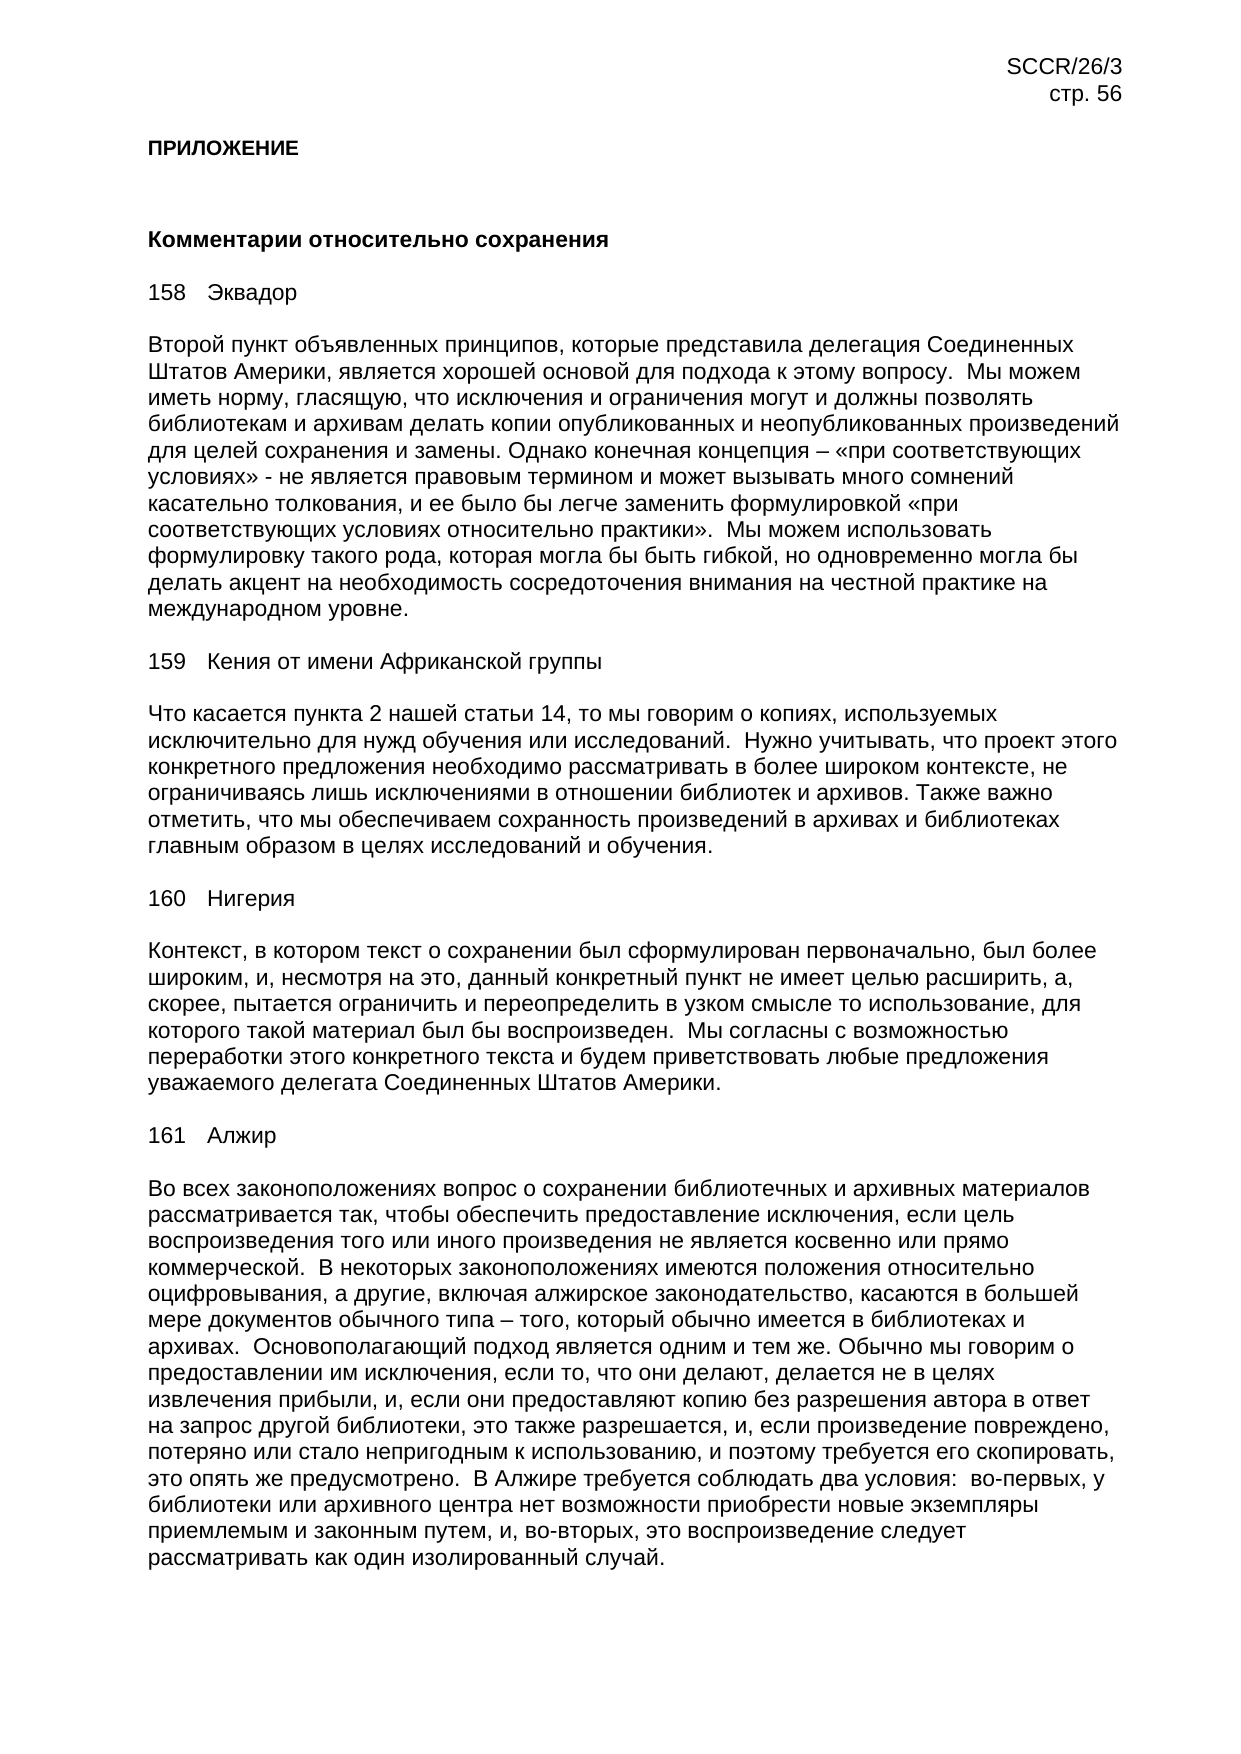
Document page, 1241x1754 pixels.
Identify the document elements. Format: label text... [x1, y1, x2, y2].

text Эквадор [148, 279, 1122, 305]
list Комментарии относительно сохранения [148, 226, 1122, 252]
text Второй пункт объявленных принципов, которые представила делегация Соединенных Штатов Америки, является хорошей основой для подхода к этому вопросу. Мы можем иметь норму, гласящую, что исключения и ограничения могут и должны позволять библиотекам и архивам делать копии опубликованных и неопубликованных произведений для целей сохранения и замены. Однако конечная концепция – «при соответствующих условиях» - не является правовым термином и может вызывать много сомнений касательно толкования, и ее было бы легче заменить формулировкой «при соответствующих условиях относительно практики». Мы можем использовать формулировку такого рода, которая могла бы быть гибкой, но одновременно могла бы делать акцент на необходимость сосредоточения внимания на честной практике на международном уровне. [148, 331, 1122, 621]
text Во всех законоположениях вопрос о сохранении библиотечных и архивных материалов рассматривается так, чтобы обеспечить предоставление исключения, если цель воспроизведения того или иного произведения не является косвенно или прямо коммерческой. В некоторых законоположениях имеются положения относительно оцифровывания, а другие, включая алжирское законодательство, касаются в большей мере документов обычного типа – того, который обычно имеется в библиотеках и архивах. Основополагающий подход является одним и тем же. Обычно мы говорим о предоставлении им исключения, если то, что они делают, делается не в целях извлечения прибыли, и, если они предоставляют копию без разрешения автора в ответ на запрос другой библиотеки, это также разрешается, и, если произведение повреждено, потеряно или стало непригодным к использованию, и поэтому требуется его скопировать, это опять же предусмотрено. В Алжире требуется соблюдать два условия: во-первых, у библиотеки или архивного центра нет возможности приобрести новые экземпляры приемлемым и законным путем, и, во-вторых, это воспроизведение следует рассматривать как один изолированный случай. [148, 1175, 1122, 1570]
text Контекст, в котором текст о сохранении был сформулирован первоначально, был более широким, и, несмотря на это, данный конкретный пункт не имеет целью расширить, а, скорее, пытается ограничить и переопределить в узком смысле то использование, для которого такой материал был бы воспроизведен. Мы согласны с возможностью переработки этого конкретного текста и будем приветствовать любые предложения уважаемого делегата Соединенных Штатов Америки. [148, 937, 1122, 1096]
text Кения от имени Африканской группы [148, 648, 1122, 674]
text ПРИЛОЖЕНИЕ [148, 132, 1122, 159]
text Что касается пункта 2 нашей статьи 14, то мы говорим о копиях, используемых исключительно для нужд обучения или исследований. Нужно учитывать, что проект этого конкретного предложения необходимо рассматривать в более широком контексте, не ограничиваясь лишь исключениями в отношении библиотек и архивов. Также важно отметить, что мы обеспечиваем сохранность произведений в архивах и библиотеках главным образом в целях исследований и обучения. [148, 700, 1122, 858]
text Алжир [148, 1122, 1122, 1148]
text Нигерия [148, 885, 1122, 911]
